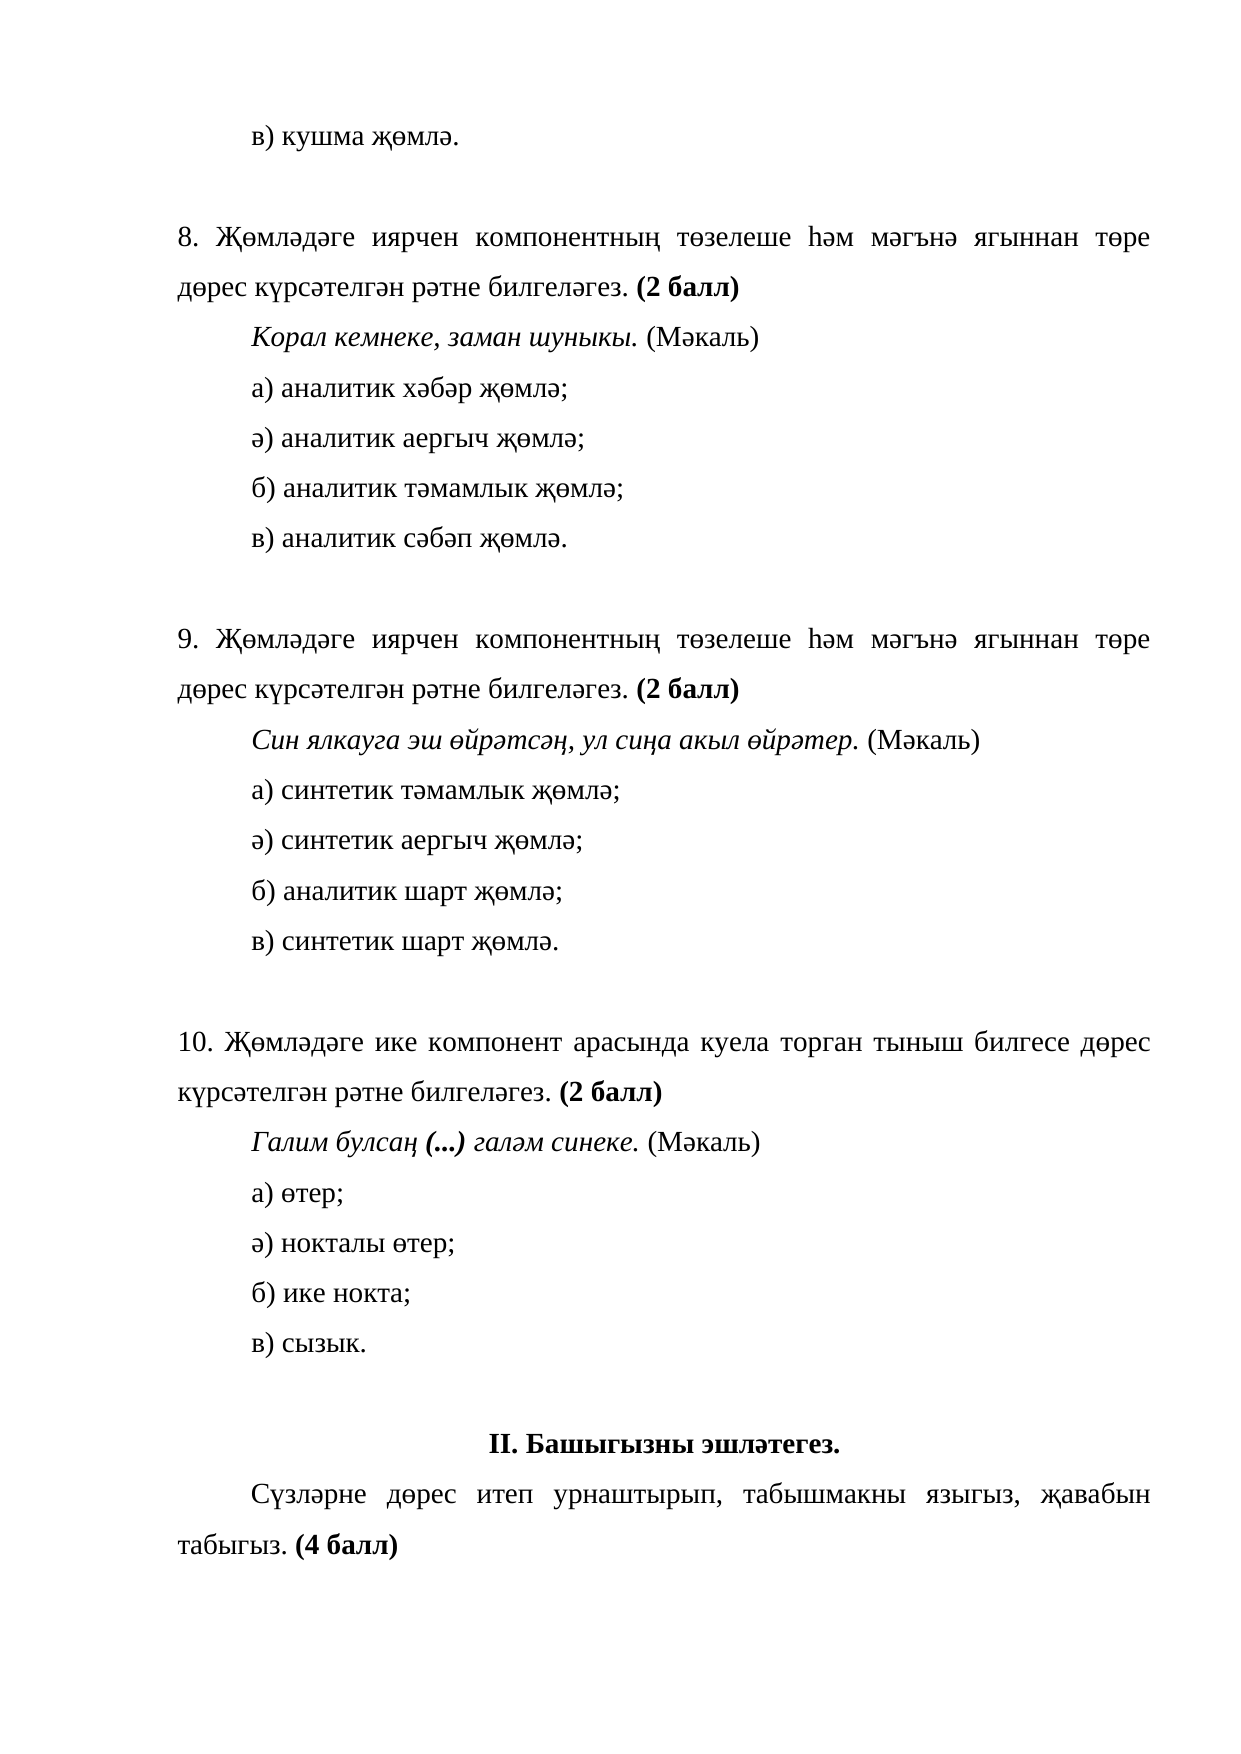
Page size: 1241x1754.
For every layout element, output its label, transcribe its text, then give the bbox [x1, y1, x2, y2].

text в) аналитик сәбәп җөмлә. [177, 521, 1152, 554]
text Галим булсаң (...) галәм синеке. (Мәкаль) [177, 1124, 1152, 1158]
text б) ике нокта; [177, 1275, 1152, 1309]
text II. Башыгызны эшләтегез. [177, 1426, 1152, 1460]
text в) кушма җөмлә. [177, 118, 1152, 152]
text ә) аналитик аергыч җөмлә; [177, 420, 1152, 453]
text ә) синтетик аергыч җөмлә; [177, 822, 1152, 856]
text а) аналитик хәбәр җөмлә; [177, 370, 1152, 403]
text б) аналитик шарт җөмлә; [177, 873, 1152, 906]
text Корал кемнеке, заман шуныкы. (Мәкаль) [177, 319, 1152, 353]
text в) сызык. [177, 1326, 1152, 1359]
text а) синтетик тәмамлык җөмлә; [177, 772, 1152, 806]
text ә) нокталы өтер; [177, 1225, 1152, 1258]
text Сүзләрне дөрес итеп урнаштырып, табышмакны языгыз, җавабын табыгыз. (4 балл) [177, 1477, 1152, 1560]
text в) синтетик шарт җөмлә. [177, 923, 1152, 957]
text а) өтер; [177, 1175, 1152, 1208]
text 9. Җөмләдәге иярчен компонентның төзелеше һәм мәгънә ягыннан төре дөрес күрсәтелгән рәтне билгеләгез. (2 балл) [177, 621, 1152, 705]
text 8. Җөмләдәге иярчен компонентның төзелеше һәм мәгънә ягыннан төре дөрес күрсәтелгән рәтне билгеләгез. (2 балл) [177, 219, 1152, 303]
text б) аналитик тәмамлык җөмлә; [177, 470, 1152, 504]
text Син ялкауга эш өйрәтсәң, ул сиңа акыл өйрәтер. (Мәкаль) [177, 722, 1152, 755]
text 10. Җөмләдәге ике компонент арасында куела торган тыныш билгесе дөрес күрсәтелгән рәтне билгеләгез. (2 балл) [177, 1024, 1152, 1108]
